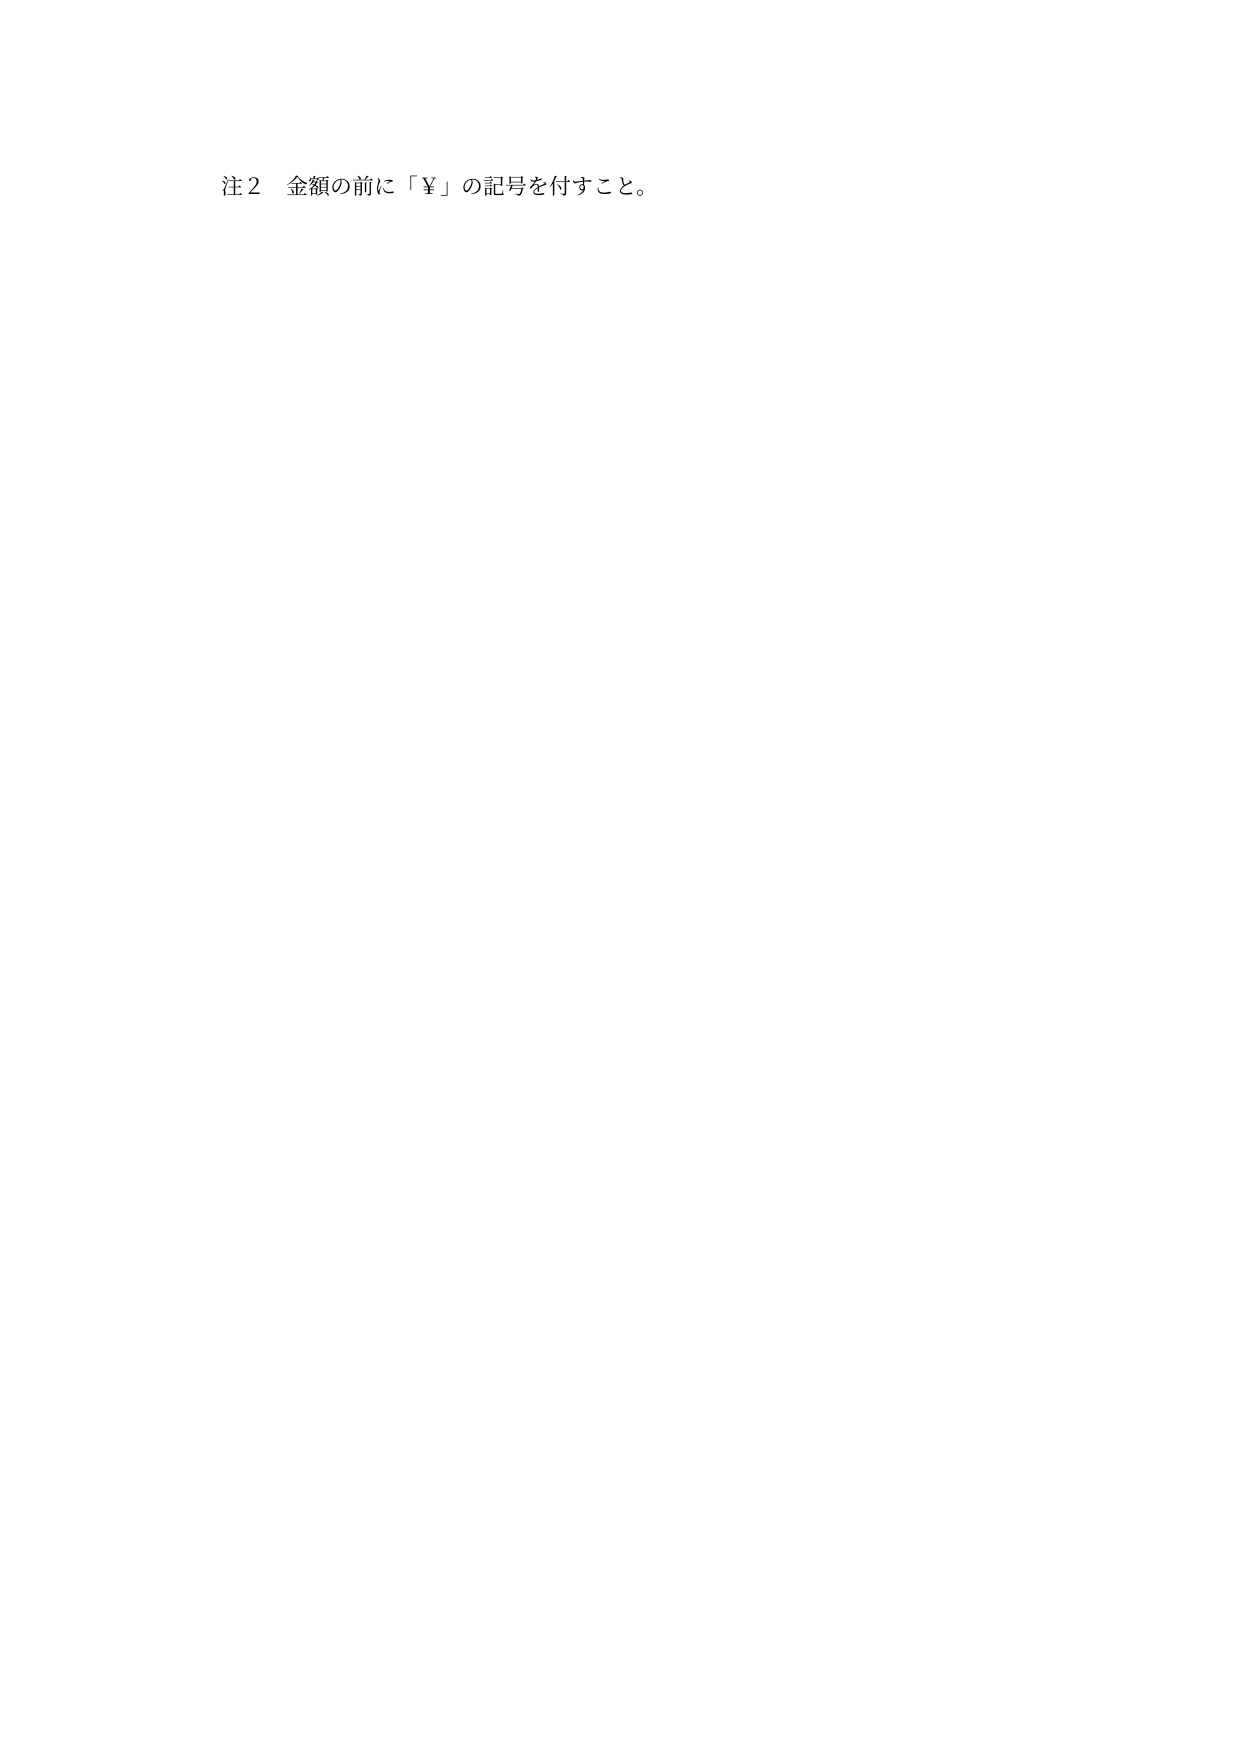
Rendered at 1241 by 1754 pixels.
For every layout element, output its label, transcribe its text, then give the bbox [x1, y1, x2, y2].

text 注２ 金額の前に「￥」の記号を付すこと。 [177, 167, 1122, 204]
